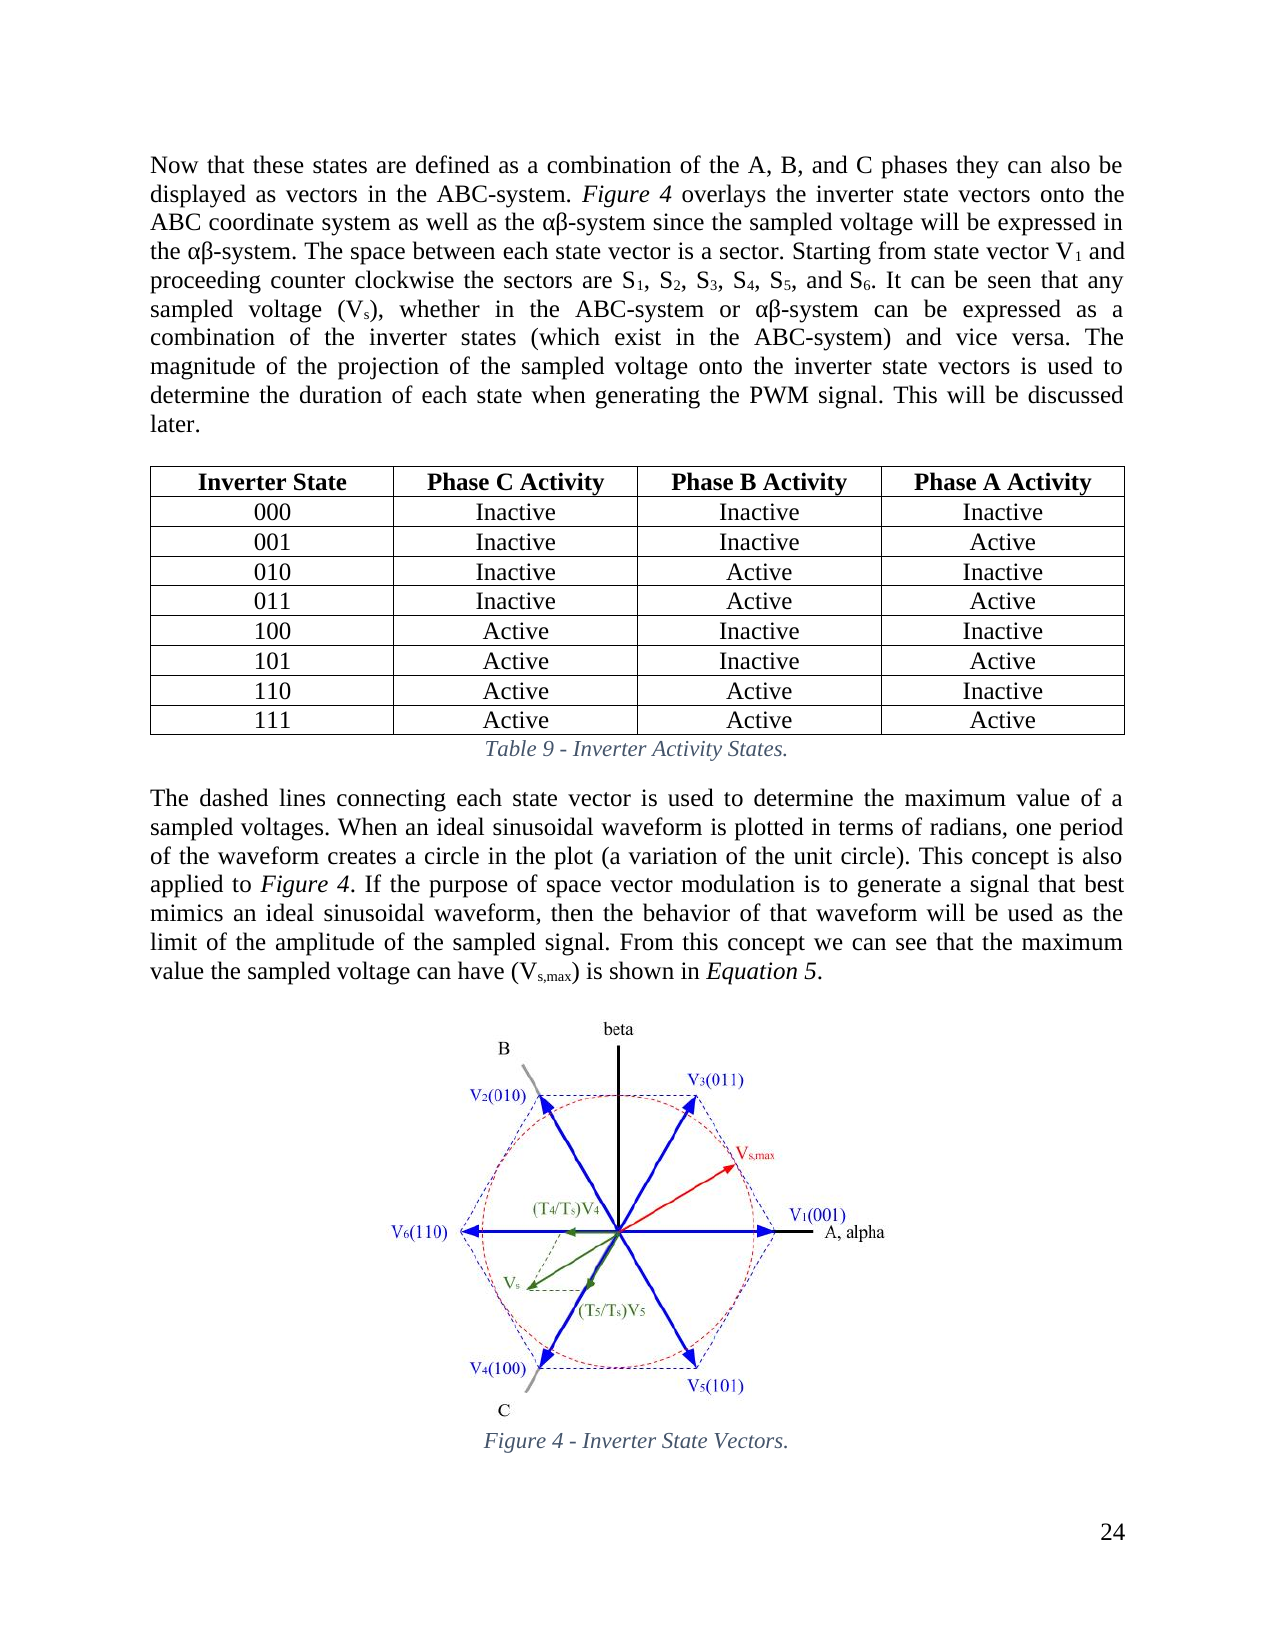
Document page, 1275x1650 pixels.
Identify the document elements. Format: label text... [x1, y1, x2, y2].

table_cell 100 [151, 616, 393, 645]
table_cell 001 [151, 527, 393, 556]
table_cell Active [638, 706, 881, 734]
table_cell Active [882, 706, 1124, 734]
table_cell 101 [151, 646, 393, 675]
table_cell Active [394, 646, 637, 675]
table_cell Inactive [882, 676, 1124, 704]
picture [385, 1013, 890, 1428]
table_cell 111 [151, 706, 393, 734]
table_cell Active [394, 706, 637, 734]
table_cell Inactive [394, 527, 637, 556]
table_header Phase A Activity [882, 467, 1124, 496]
table_cell Inactive [394, 557, 637, 585]
table_cell 010 [151, 557, 393, 585]
table_cell Inactive [394, 497, 637, 526]
table_cell Active [638, 557, 881, 585]
table_cell Inactive [638, 646, 881, 675]
table_cell Active [394, 676, 637, 704]
table_header Phase B Activity [638, 467, 881, 496]
table_cell Inactive [638, 527, 881, 556]
table_cell Inactive [638, 497, 881, 526]
table_cell Active [882, 586, 1124, 615]
table_cell 000 [151, 497, 393, 526]
text Table 9 - Inverter Activity States. [150, 735, 1125, 762]
table_cell Inactive [394, 586, 637, 615]
table_cell 110 [151, 676, 393, 704]
text The dashed lines connecting each state vector is used to determine the maximum value of a sampled voltages. When an ideal sinusoidal waveform is plotted in terms of radians, one period of the waveform creates a circle in the plot (a variation of the unit circle). This concept is also applied to Figure 4. If the purpose of space vector modulation is to generate a signal that best mimics an ideal sinusoidal waveform, then the behavior of that waveform will be used as the limit of the amplitude of the sampled signal. From this concept we can see that the maximum value the sampled voltage can have (Vs,max) is shown in Equation 5. [150, 783, 1125, 984]
table_cell Inactive [882, 497, 1124, 526]
table_cell Active [638, 586, 881, 615]
table_cell Inactive [882, 616, 1124, 645]
table_cell Inactive [882, 557, 1124, 585]
table_cell Active [394, 616, 637, 645]
table_header Inverter State [151, 467, 393, 496]
table_cell Active [882, 646, 1124, 675]
table_cell Inactive [638, 616, 881, 645]
text Figure 4 - Inverter State Vectors. [150, 1427, 1125, 1454]
text Now that these states are defined as a combination of the A, B, and C phases they can also be displayed as vectors in the ABC-system. Figure 4 overlays the inverter state vectors onto the ABC coordinate system as well as the αβ-system since the sampled voltage will be expressed in the αβ-system. The space between each state vector is a sector. Starting from state vector V1 and proceeding counter clockwise the sectors are S1, S2, S3, S4, S5, and S6. It can be seen that any sampled voltage (Vs), whether in the ABC-system or αβ-system can be expressed as a combination of the inverter states (which exist in the ABC-system) and vice versa. The magnitude of the projection of the sampled voltage onto the inverter state vectors is used to determine the duration of each state when generating the PWM signal. This will be discussed later. [150, 150, 1125, 437]
table_header Phase C Activity [394, 467, 637, 496]
table_cell 011 [151, 586, 393, 615]
table_cell Active [882, 527, 1124, 556]
table_cell Active [638, 676, 881, 704]
